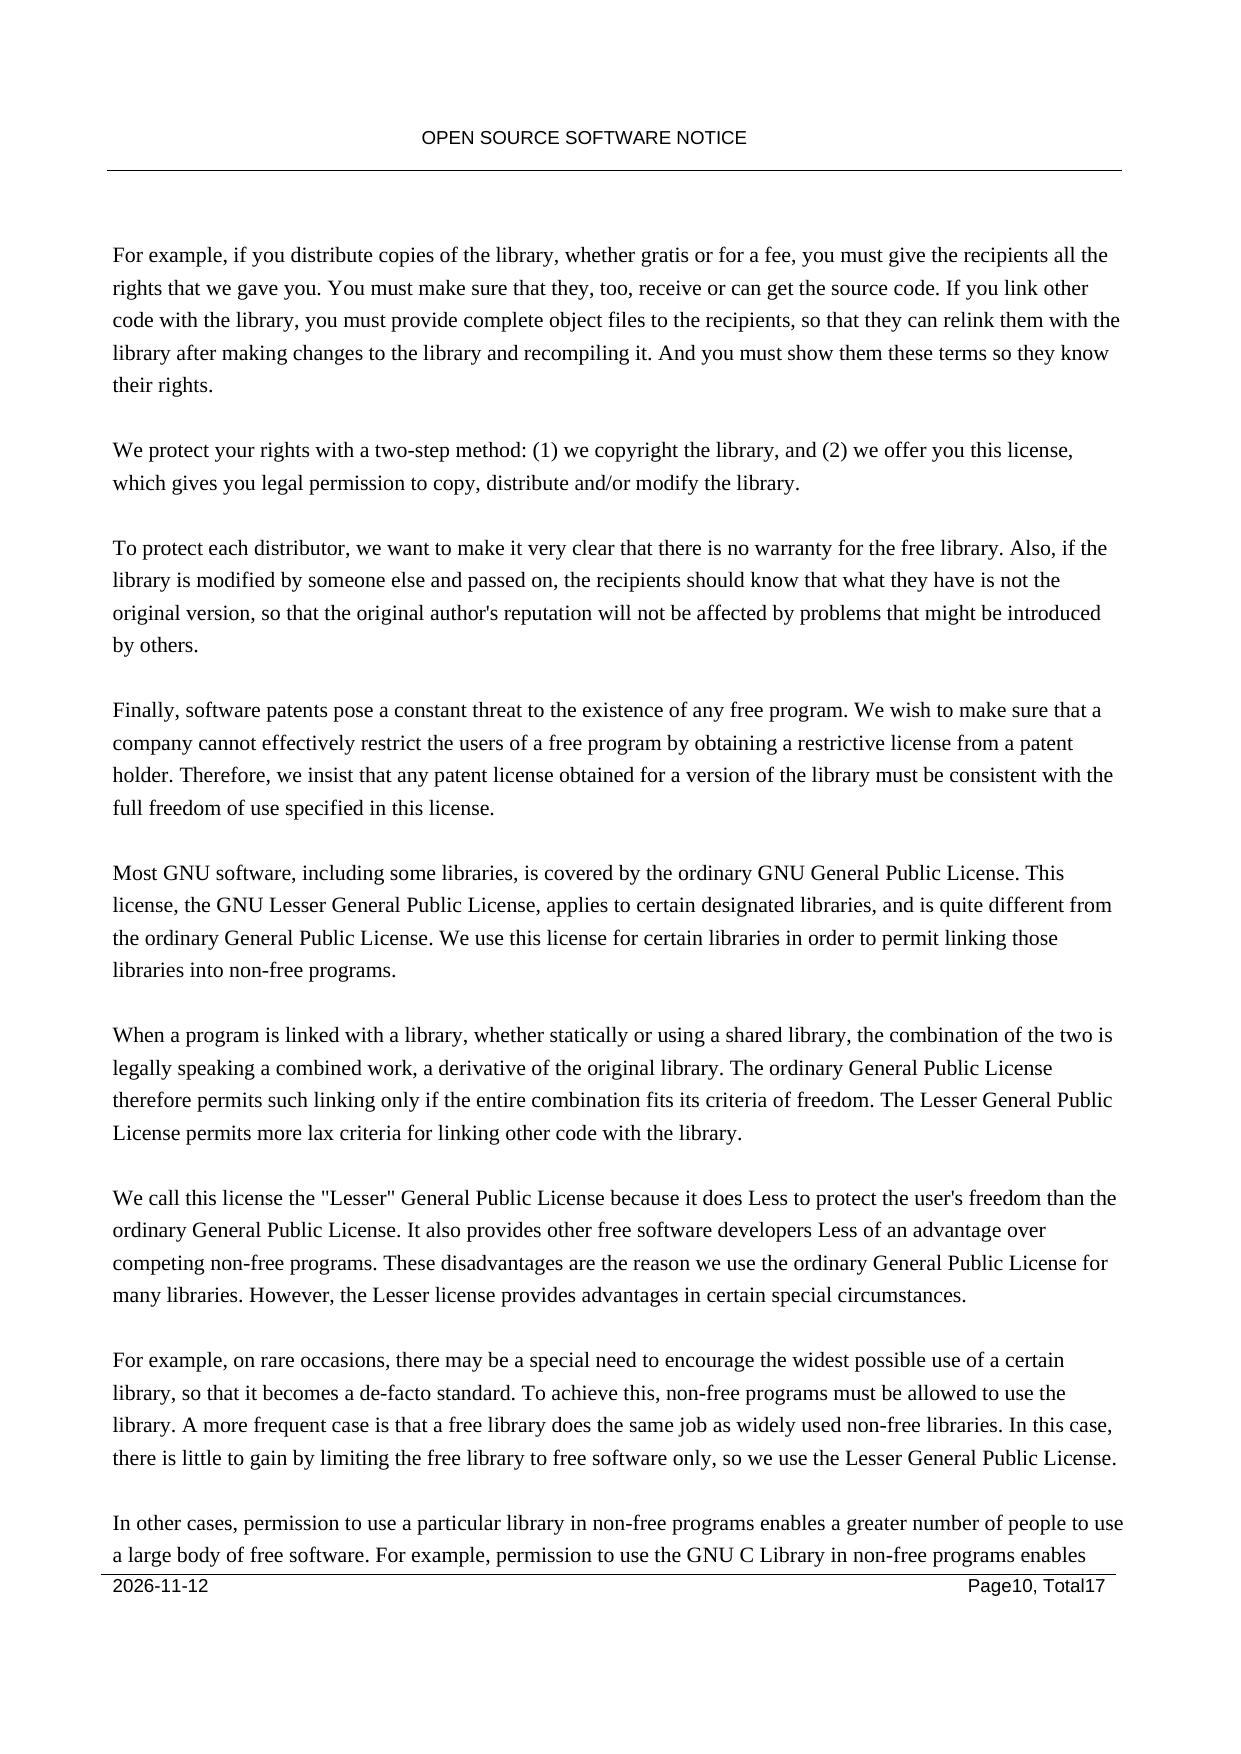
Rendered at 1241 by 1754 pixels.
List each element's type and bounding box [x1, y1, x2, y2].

text [112, 206, 1128, 1571]
